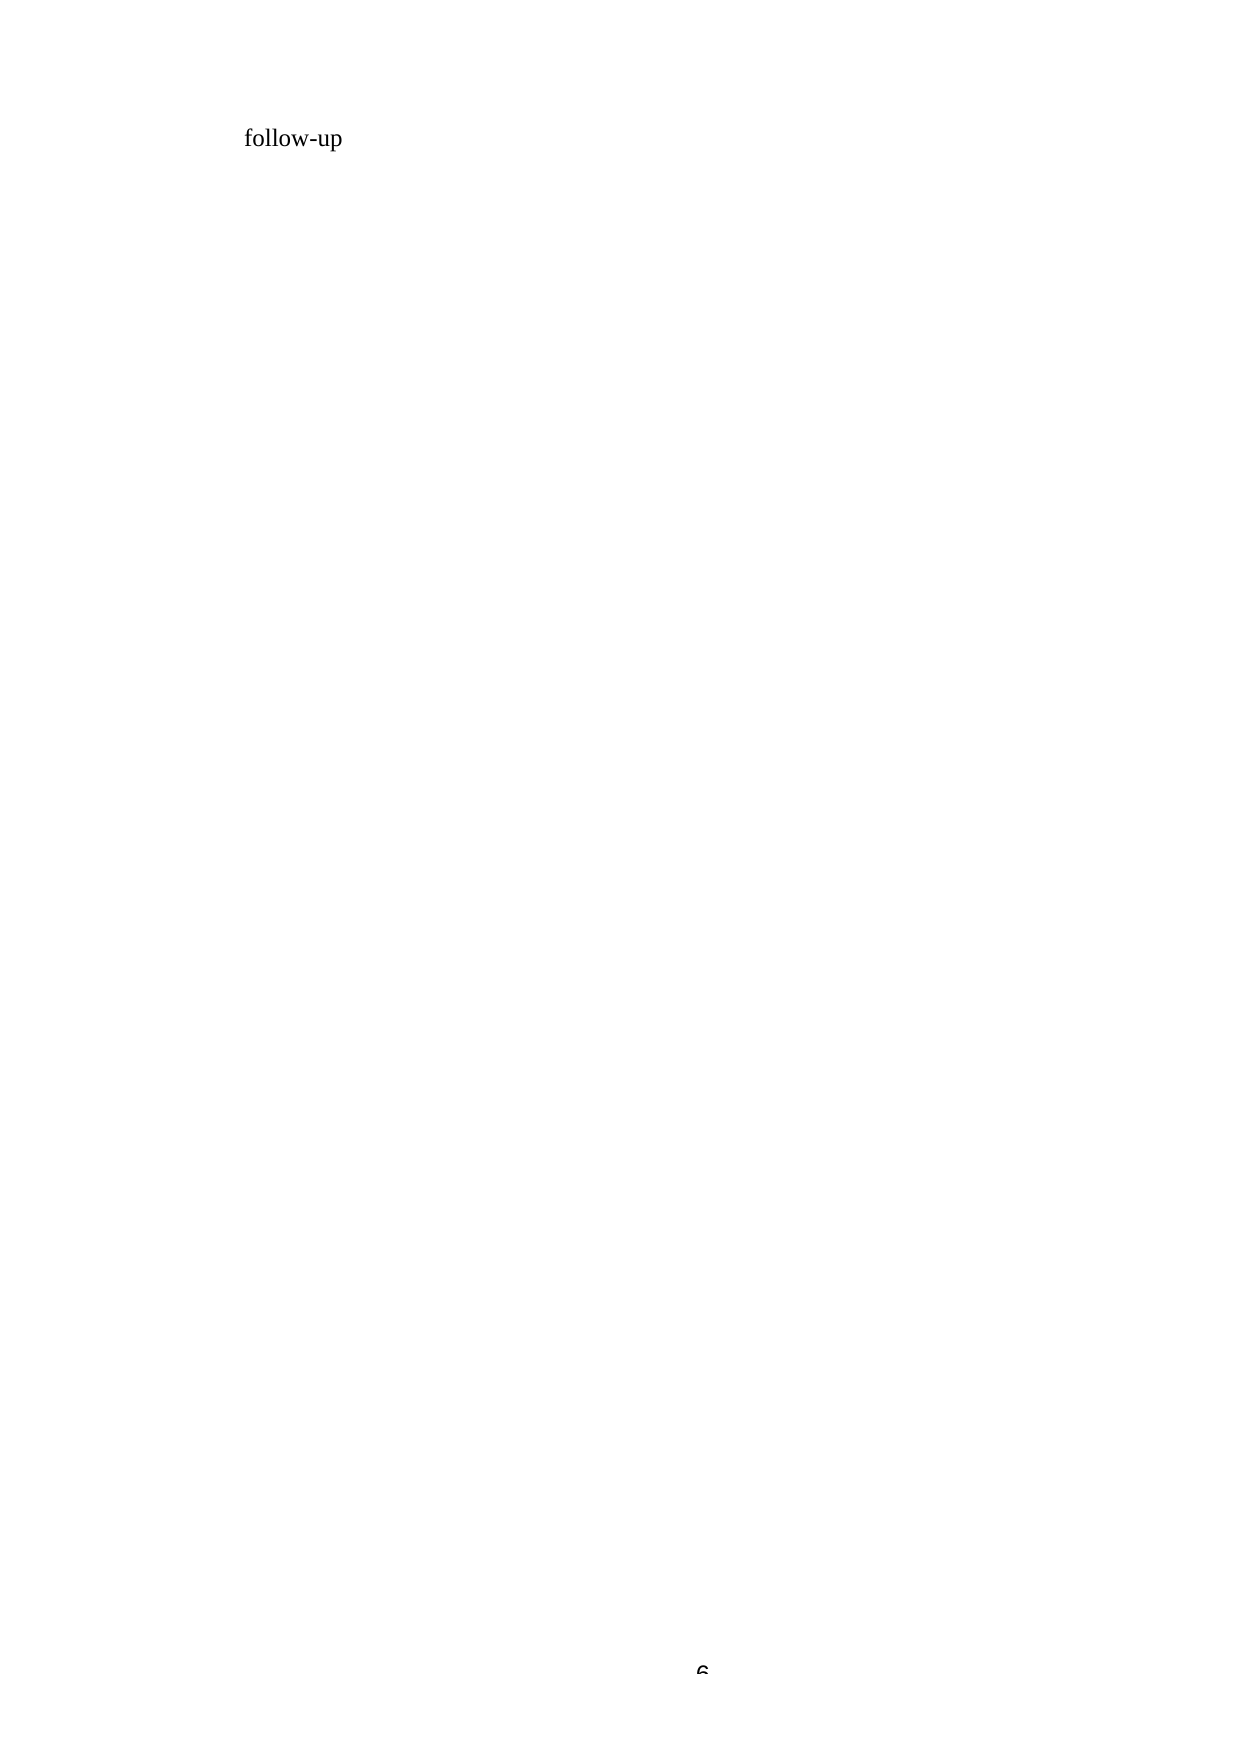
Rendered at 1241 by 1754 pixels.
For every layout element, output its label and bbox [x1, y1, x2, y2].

list [177, 123, 1152, 152]
